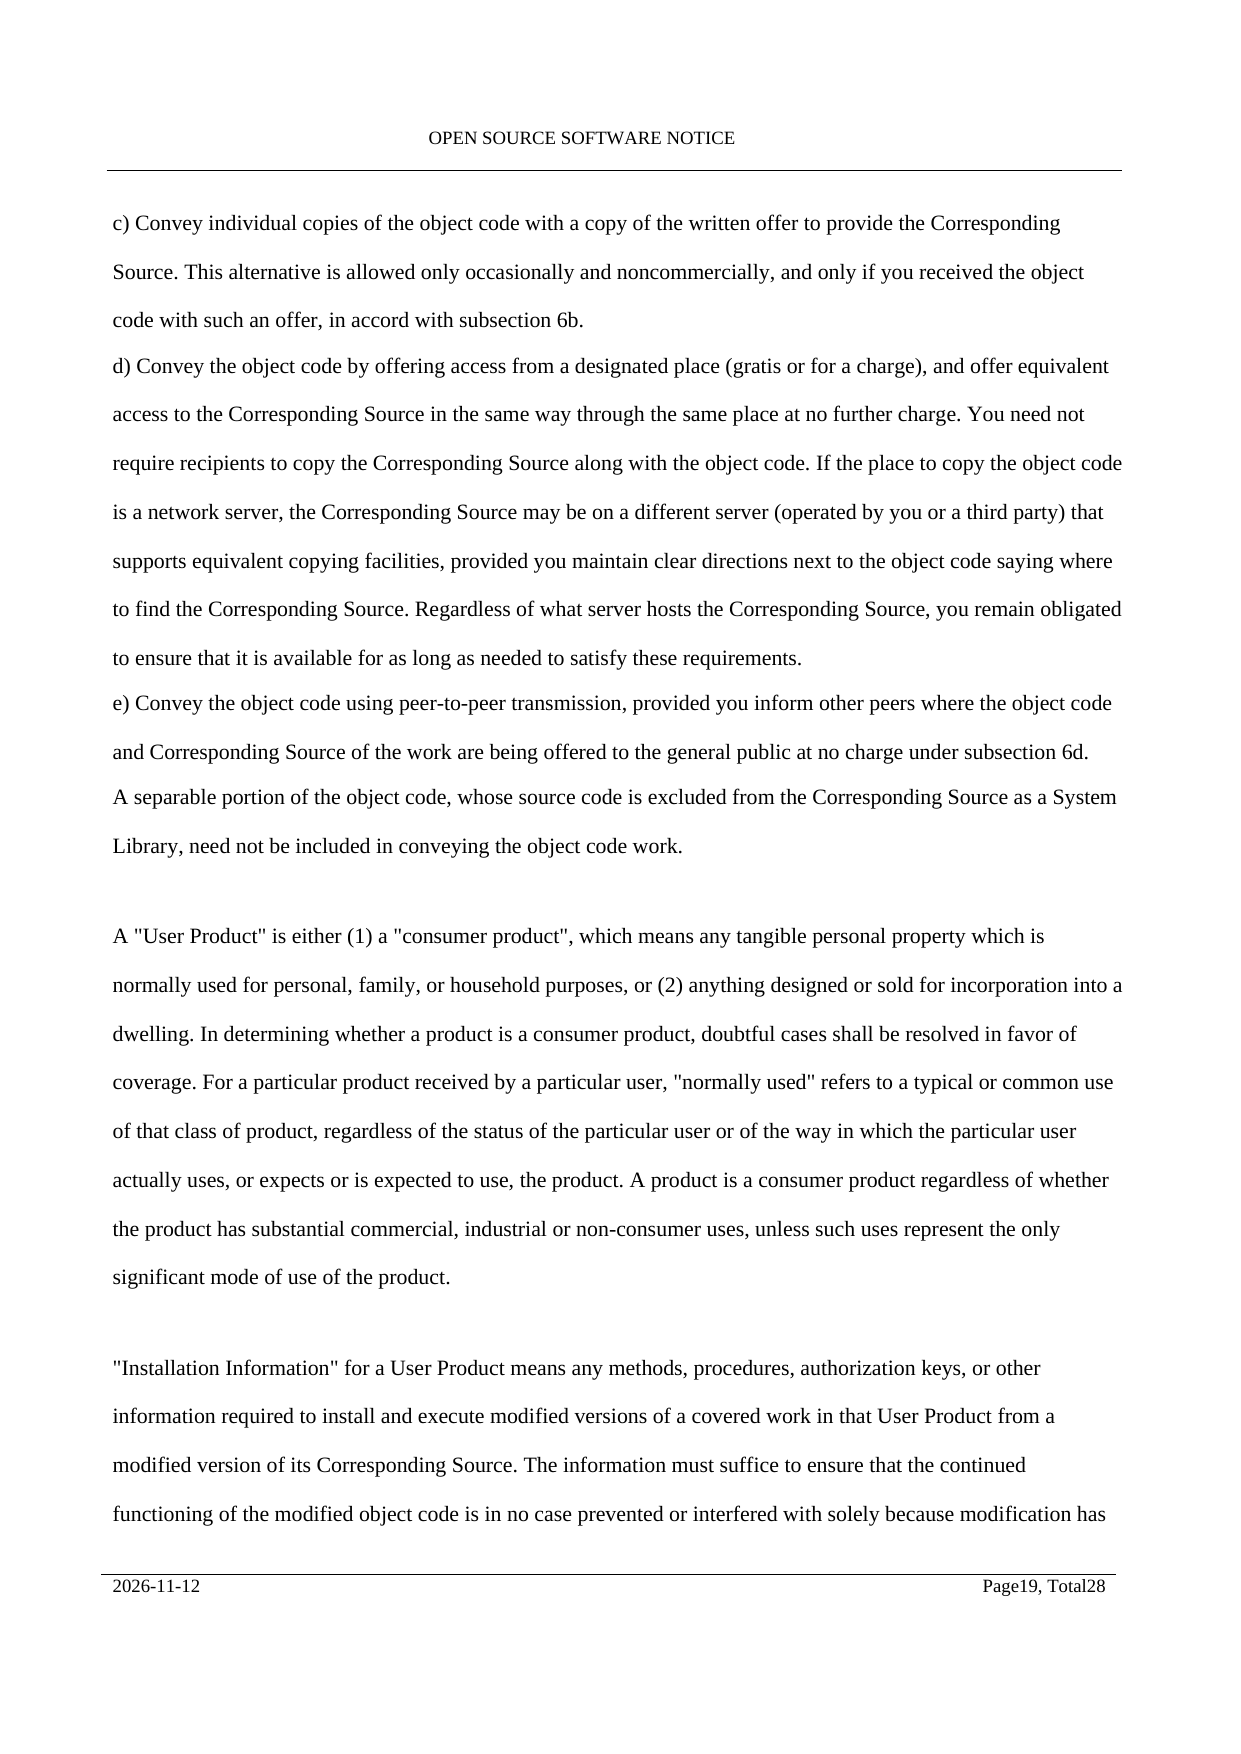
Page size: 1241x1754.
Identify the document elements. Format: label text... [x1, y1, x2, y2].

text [112, 1351, 1128, 1529]
text A "User Product" is either (1) a "consumer product", which means any tangible personal property which is normally used for personal, family, or household purposes, or (2) anything designed or sold for incorporation into a dwelling. In determining whether a product is a consumer product, doubtful cases shall be resolved in favor of coverage. For a particular product received by a particular user, "normally used" refers to a typical or common use of that class of product, regardless of the status of the particular user or of the way in which the particular user actually uses, or expects or is expected to use, the product. A product is a consumer product regardless of whether the product has substantial commercial, industrial or non-consumer uses, unless such uses represent the only significant mode of use of the product. [112, 919, 1128, 1293]
text c) Convey individual copies of the object code with a copy of the written offer to provide the Corresponding Source. This alternative is allowed only occasionally and noncommercially, and only if you received the object code with such an offer, in accord with subsection 6b. [112, 206, 1128, 336]
text A separable portion of the object code, whose source code is excluded from the Corresponding Source as a System Library, need not be included in conveying the object code work. [112, 780, 1128, 862]
text d) Convey the object code by offering access from a designated place (gratis or for a charge), and offer equivalent access to the Corresponding Source in the same way through the same place at no further charge. You need not require recipients to copy the Corresponding Source along with the object code. If the place to copy the object code is a network server, the Corresponding Source may be on a different server (operated by you or a third party) that supports equivalent copying facilities, provided you maintain clear directions next to the object code saying where to find the Corresponding Source. Regardless of what server hosts the Corresponding Source, you remain obligated to ensure that it is available for as long as needed to satisfy these requirements. [112, 349, 1128, 674]
text e) Convey the object code using peer-to-peer transmission, provided you inform other peers where the object code and Corresponding Source of the work are being offered to the general public at no charge under subsection 6d. [112, 687, 1128, 768]
